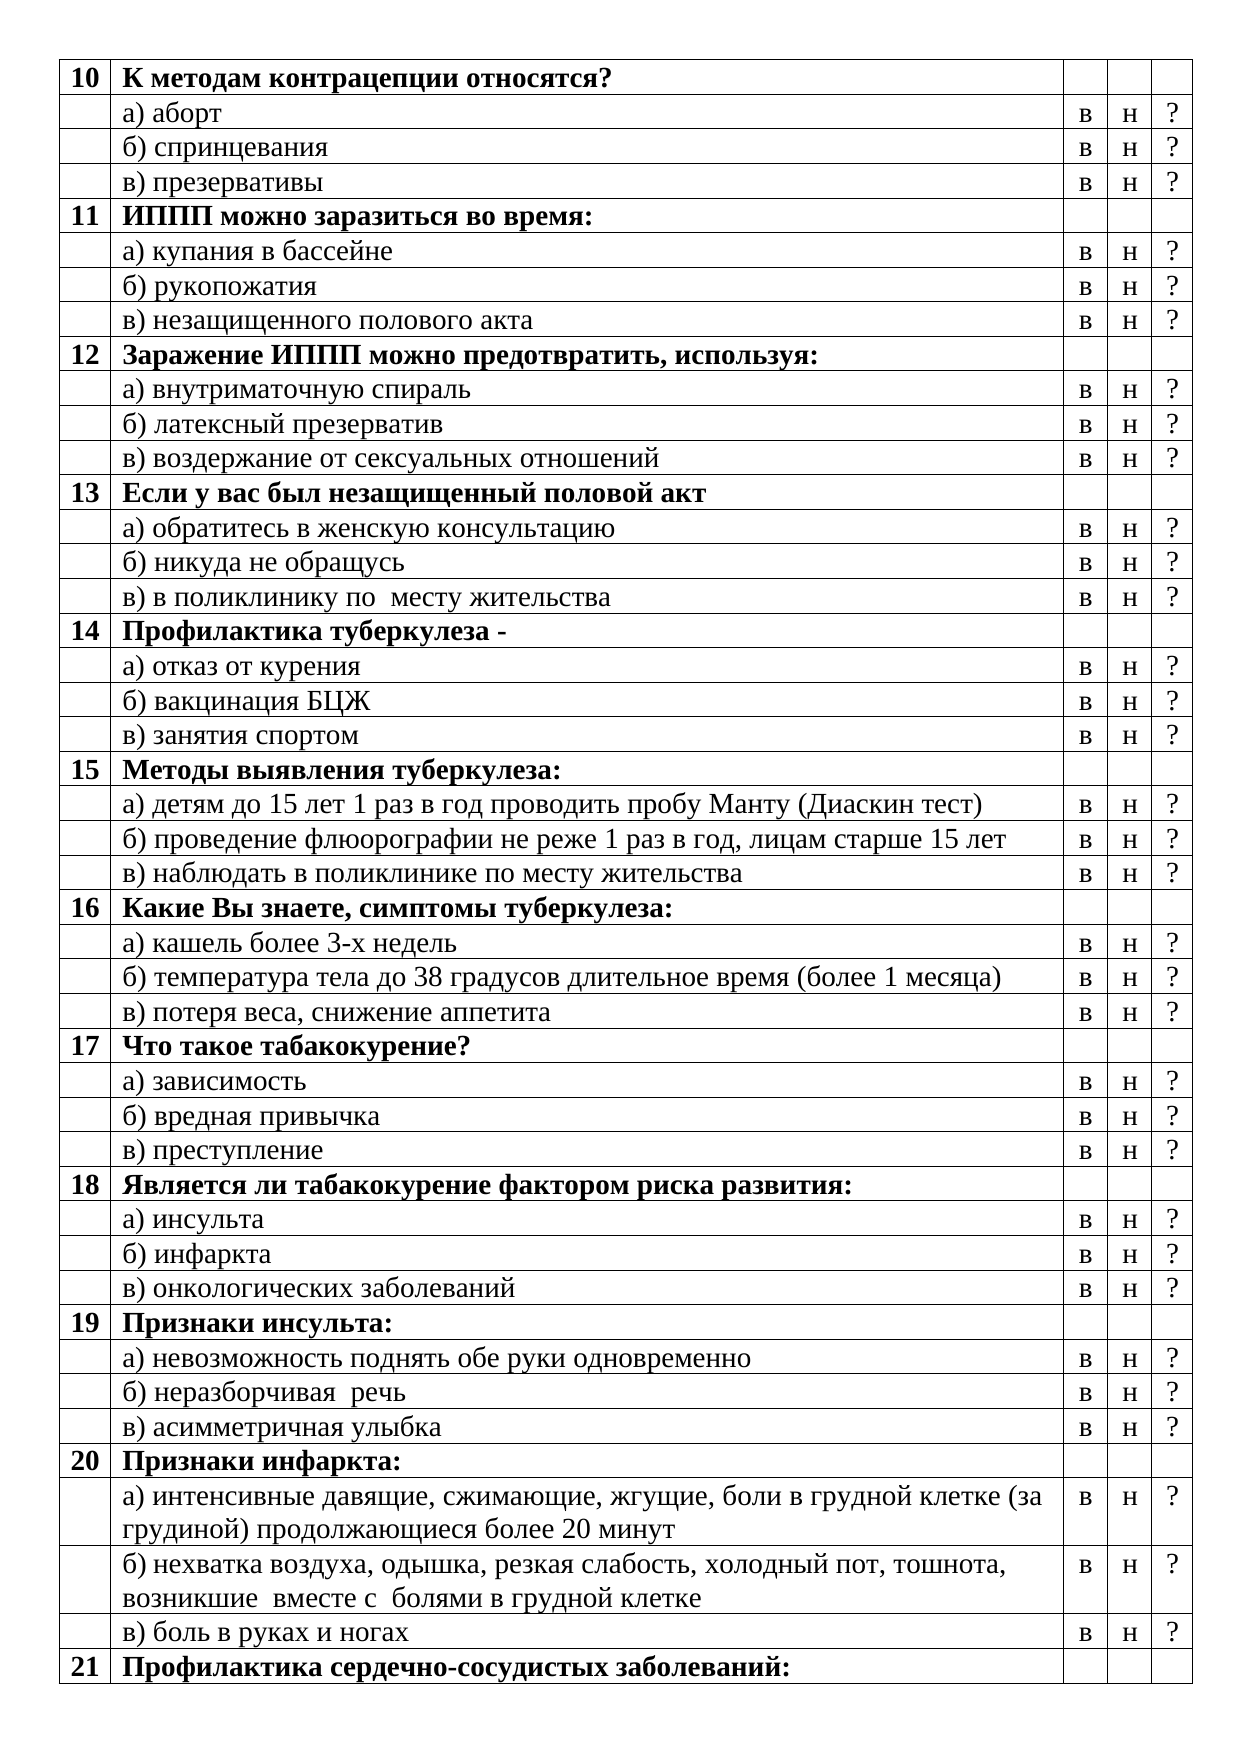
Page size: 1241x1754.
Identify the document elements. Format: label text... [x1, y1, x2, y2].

table_cell [1152, 752, 1192, 785]
table_cell в) наблюдать в поликлинике по месту жительства [111, 856, 1063, 889]
table_cell б) температура тела до 38 градусов длительное время (более 1 месяца) [111, 959, 1063, 993]
table_cell н [1108, 510, 1151, 543]
table_cell ? [1152, 1201, 1192, 1235]
table_cell [60, 959, 110, 993]
table_cell [1108, 614, 1151, 647]
table_cell в [1064, 959, 1107, 993]
table_cell Что такое табакокурение? [111, 1029, 1063, 1062]
table_cell ? [1152, 1374, 1192, 1408]
table_cell ? [1152, 371, 1192, 405]
table_cell н [1108, 233, 1151, 267]
table_cell ? [1152, 579, 1192, 612]
table_cell ? [1152, 544, 1192, 578]
table_cell н [1108, 371, 1151, 405]
table_cell 15 [60, 752, 110, 785]
table_cell а) зависимость [111, 1063, 1063, 1097]
table_cell [1064, 614, 1107, 647]
table_cell в [1064, 1236, 1107, 1269]
table_cell ? [1152, 717, 1192, 751]
table_cell ИППП можно заразиться во время: [111, 199, 1063, 232]
table_cell н [1108, 406, 1151, 439]
table_cell в) воздержание от сексуальных отношений [111, 441, 1063, 474]
table_cell [60, 95, 110, 128]
table_cell [60, 821, 110, 854]
table_cell 16 [60, 890, 110, 924]
table_cell в [1064, 510, 1107, 543]
table_cell [60, 1201, 110, 1235]
table_cell а) интенсивные давящие, сжимающие, жгущие, боли в грудной клетке (за грудиной) продолжающиеся более 20 минут [111, 1478, 1063, 1545]
table_cell н [1108, 441, 1151, 474]
table_cell н [1108, 1374, 1151, 1408]
table_cell ? [1152, 1340, 1192, 1373]
table_cell в [1064, 233, 1107, 267]
table_cell [60, 441, 110, 474]
table_cell б) никуда не обращусь [111, 544, 1063, 578]
table_cell ? [1152, 1236, 1192, 1269]
table_cell в [1064, 1098, 1107, 1131]
table_cell б) рукопожатия [111, 268, 1063, 301]
table_cell в) асимметричная улыбка [111, 1409, 1063, 1442]
table_cell [1064, 1305, 1107, 1339]
table_cell в [1064, 1063, 1107, 1097]
table_cell в [1064, 648, 1107, 682]
table_cell в [1064, 268, 1107, 301]
table_cell в [1064, 994, 1107, 1027]
table_cell [60, 1098, 110, 1131]
table_cell б) проведение флюорографии не реже 1 раз в год, лицам старше 15 лет [111, 821, 1063, 854]
table_cell [60, 302, 110, 336]
table_cell [1108, 337, 1151, 370]
table_cell [1108, 60, 1151, 94]
table_cell в [1064, 1546, 1107, 1613]
table_cell [1064, 752, 1107, 785]
table_cell [1152, 1305, 1192, 1339]
table_cell [60, 786, 110, 820]
table_cell 20 [60, 1444, 110, 1477]
table_cell в [1064, 1374, 1107, 1408]
table_cell [1108, 752, 1151, 785]
table_cell 19 [60, 1305, 110, 1339]
table_cell в) презервативы [111, 164, 1063, 197]
table_cell [1108, 199, 1151, 232]
table_cell н [1108, 856, 1151, 889]
table_cell 21 [60, 1649, 110, 1682]
table_cell в [1064, 925, 1107, 958]
table_cell [1108, 890, 1151, 924]
table_cell а) отказ от курения [111, 648, 1063, 682]
table_cell 11 [60, 199, 110, 232]
table_cell [1064, 1167, 1107, 1200]
table_cell в [1064, 717, 1107, 751]
table_cell н [1108, 1546, 1151, 1613]
table_cell в [1064, 406, 1107, 439]
table_cell ? [1152, 164, 1192, 197]
table_cell в [1064, 544, 1107, 578]
table_cell ? [1152, 1546, 1192, 1613]
table_cell в [1064, 1478, 1107, 1545]
table_cell в [1064, 164, 1107, 197]
table_cell ? [1152, 1409, 1192, 1442]
table_cell [1108, 1444, 1151, 1477]
table_cell Признаки инсульта: [111, 1305, 1063, 1339]
table_cell в [1064, 579, 1107, 612]
table_cell н [1108, 648, 1151, 682]
table_cell [1152, 1649, 1192, 1682]
table_cell н [1108, 129, 1151, 163]
table_cell в) онкологических заболеваний [111, 1271, 1063, 1304]
table_cell а) внутриматочную спираль [111, 371, 1063, 405]
table_cell в) незащищенного полового акта [111, 302, 1063, 336]
table_cell в [1064, 1340, 1107, 1373]
table_cell а) инсульта [111, 1201, 1063, 1235]
table_cell б) вакцинация БЦЖ [111, 683, 1063, 716]
table_cell н [1108, 1271, 1151, 1304]
table_cell в [1064, 821, 1107, 854]
table_cell [1108, 475, 1151, 509]
table_cell [60, 233, 110, 267]
table_cell [1152, 475, 1192, 509]
table_cell а) невозможность поднять обе руки одновременно [111, 1340, 1063, 1373]
table_cell ? [1152, 1063, 1192, 1097]
table_cell в [1064, 302, 1107, 336]
table_cell [1108, 1167, 1151, 1200]
table_cell [60, 164, 110, 197]
table_cell а) аборт [111, 95, 1063, 128]
table_cell Признаки инфаркта: [111, 1444, 1063, 1477]
table_cell н [1108, 579, 1151, 612]
table_cell [1152, 890, 1192, 924]
table_cell ? [1152, 233, 1192, 267]
table_cell б) латексный презерватив [111, 406, 1063, 439]
table_cell ? [1152, 821, 1192, 854]
table_cell Профилактика сердечно-сосудистых заболеваний: [111, 1649, 1063, 1682]
table_cell ? [1152, 1478, 1192, 1545]
table_cell н [1108, 544, 1151, 578]
table_cell [60, 717, 110, 751]
table_cell 14 [60, 614, 110, 647]
table_cell [60, 994, 110, 1027]
table_cell [1064, 337, 1107, 370]
table_cell [60, 544, 110, 578]
table_cell К методам контрацепции относятся? [111, 60, 1063, 94]
table_cell [60, 1478, 110, 1545]
table_cell [1108, 1305, 1151, 1339]
table_cell ? [1152, 856, 1192, 889]
table_cell [60, 1340, 110, 1373]
table_cell ? [1152, 925, 1192, 958]
table_cell [60, 1546, 110, 1613]
table_cell н [1108, 1063, 1151, 1097]
table_cell в [1064, 683, 1107, 716]
table_cell [60, 1374, 110, 1408]
table_cell 12 [60, 337, 110, 370]
table_cell [60, 856, 110, 889]
table_cell [60, 1614, 110, 1648]
table_cell ? [1152, 510, 1192, 543]
table_cell Какие Вы знаете, симптомы туберкулеза: [111, 890, 1063, 924]
table_cell б) спринцевания [111, 129, 1063, 163]
table_cell н [1108, 302, 1151, 336]
table_cell ? [1152, 648, 1192, 682]
table_cell ? [1152, 1098, 1192, 1131]
table_cell б) нехватка воздуха, одышка, резкая слабость, холодный пот, тошнота, возникшие вместе с болями в грудной клетке [111, 1546, 1063, 1613]
table_cell н [1108, 994, 1151, 1027]
table_cell [1064, 199, 1107, 232]
table_cell [1064, 1029, 1107, 1062]
table_cell [1064, 475, 1107, 509]
table_cell в [1064, 441, 1107, 474]
table_cell ? [1152, 1132, 1192, 1166]
table_cell ? [1152, 129, 1192, 163]
table_cell в) потеря веса, снижение аппетита [111, 994, 1063, 1027]
table_cell н [1108, 683, 1151, 716]
table_cell [1152, 337, 1192, 370]
table_cell н [1108, 821, 1151, 854]
table_cell [1108, 1029, 1151, 1062]
table_cell ? [1152, 441, 1192, 474]
table_cell н [1108, 959, 1151, 993]
table_cell н [1108, 925, 1151, 958]
table_cell н [1108, 1409, 1151, 1442]
table_cell ? [1152, 95, 1192, 128]
table_cell в) боль в руках и ногах [111, 1614, 1063, 1648]
table_cell [60, 371, 110, 405]
table_cell [60, 510, 110, 543]
table_cell а) кашель более 3-х недель [111, 925, 1063, 958]
table_cell а) купания в бассейне [111, 233, 1063, 267]
table_cell н [1108, 1340, 1151, 1373]
table_cell н [1108, 1132, 1151, 1166]
table_cell в) в поликлинику по месту жительства [111, 579, 1063, 612]
table_cell Методы выявления туберкулеза: [111, 752, 1063, 785]
table_cell Профилактика туберкулеза - [111, 614, 1063, 647]
table_cell н [1108, 1478, 1151, 1545]
table_cell ? [1152, 683, 1192, 716]
table_cell [1152, 1029, 1192, 1062]
table_cell б) неразборчивая речь [111, 1374, 1063, 1408]
table_cell ? [1152, 1614, 1192, 1648]
table_cell Является ли табакокурение фактором риска развития: [111, 1167, 1063, 1200]
table_cell [1064, 1444, 1107, 1477]
table_cell б) вредная привычка [111, 1098, 1063, 1131]
table_cell [1152, 199, 1192, 232]
table_cell а) обратитесь в женскую консультацию [111, 510, 1063, 543]
table_cell [1108, 1649, 1151, 1682]
table_cell [60, 683, 110, 716]
table_cell н [1108, 1236, 1151, 1269]
table_cell [60, 129, 110, 163]
table_cell в [1064, 95, 1107, 128]
table_cell н [1108, 1098, 1151, 1131]
table_cell [60, 1132, 110, 1166]
table_cell в) преступление [111, 1132, 1063, 1166]
table_cell [60, 579, 110, 612]
table_cell ? [1152, 406, 1192, 439]
table_cell в [1064, 1132, 1107, 1166]
table_cell Заражение ИППП можно предотвратить, используя: [111, 337, 1063, 370]
table_cell б) инфаркта [111, 1236, 1063, 1269]
table_cell н [1108, 1614, 1151, 1648]
table_cell [60, 1063, 110, 1097]
table_cell в [1064, 129, 1107, 163]
table_cell ? [1152, 302, 1192, 336]
table_cell [60, 1236, 110, 1269]
table_cell [1064, 60, 1107, 94]
table_cell ? [1152, 1271, 1192, 1304]
table_cell Если у вас был незащищенный половой акт [111, 475, 1063, 509]
table_cell в [1064, 786, 1107, 820]
table_cell [1064, 890, 1107, 924]
table_cell 18 [60, 1167, 110, 1200]
table_cell [1152, 614, 1192, 647]
table_cell ? [1152, 994, 1192, 1027]
table_cell в [1064, 1409, 1107, 1442]
table_cell н [1108, 164, 1151, 197]
table_cell [1152, 1167, 1192, 1200]
table_cell н [1108, 1201, 1151, 1235]
table_cell 17 [60, 1029, 110, 1062]
table_cell [60, 1409, 110, 1442]
table_cell [60, 1271, 110, 1304]
table_cell в) занятия спортом [111, 717, 1063, 751]
table_cell в [1064, 1201, 1107, 1235]
table_cell [1152, 1444, 1192, 1477]
table_cell [60, 648, 110, 682]
table_cell ? [1152, 268, 1192, 301]
table_cell ? [1152, 786, 1192, 820]
table_cell в [1064, 1271, 1107, 1304]
table_cell н [1108, 717, 1151, 751]
table_cell в [1064, 371, 1107, 405]
table_cell [1064, 1649, 1107, 1682]
table_cell [60, 406, 110, 439]
table_cell [60, 925, 110, 958]
table_cell в [1064, 856, 1107, 889]
table_cell 13 [60, 475, 110, 509]
table_cell [60, 268, 110, 301]
table_cell 10 [60, 60, 110, 94]
table_cell в [1064, 1614, 1107, 1648]
table_cell н [1108, 268, 1151, 301]
table_cell ? [1152, 959, 1192, 993]
table_cell н [1108, 786, 1151, 820]
table_cell н [1108, 95, 1151, 128]
table_cell [1152, 60, 1192, 94]
table_cell а) детям до 15 лет 1 раз в год проводить пробу Манту (Диаскин тест) [111, 786, 1063, 820]
